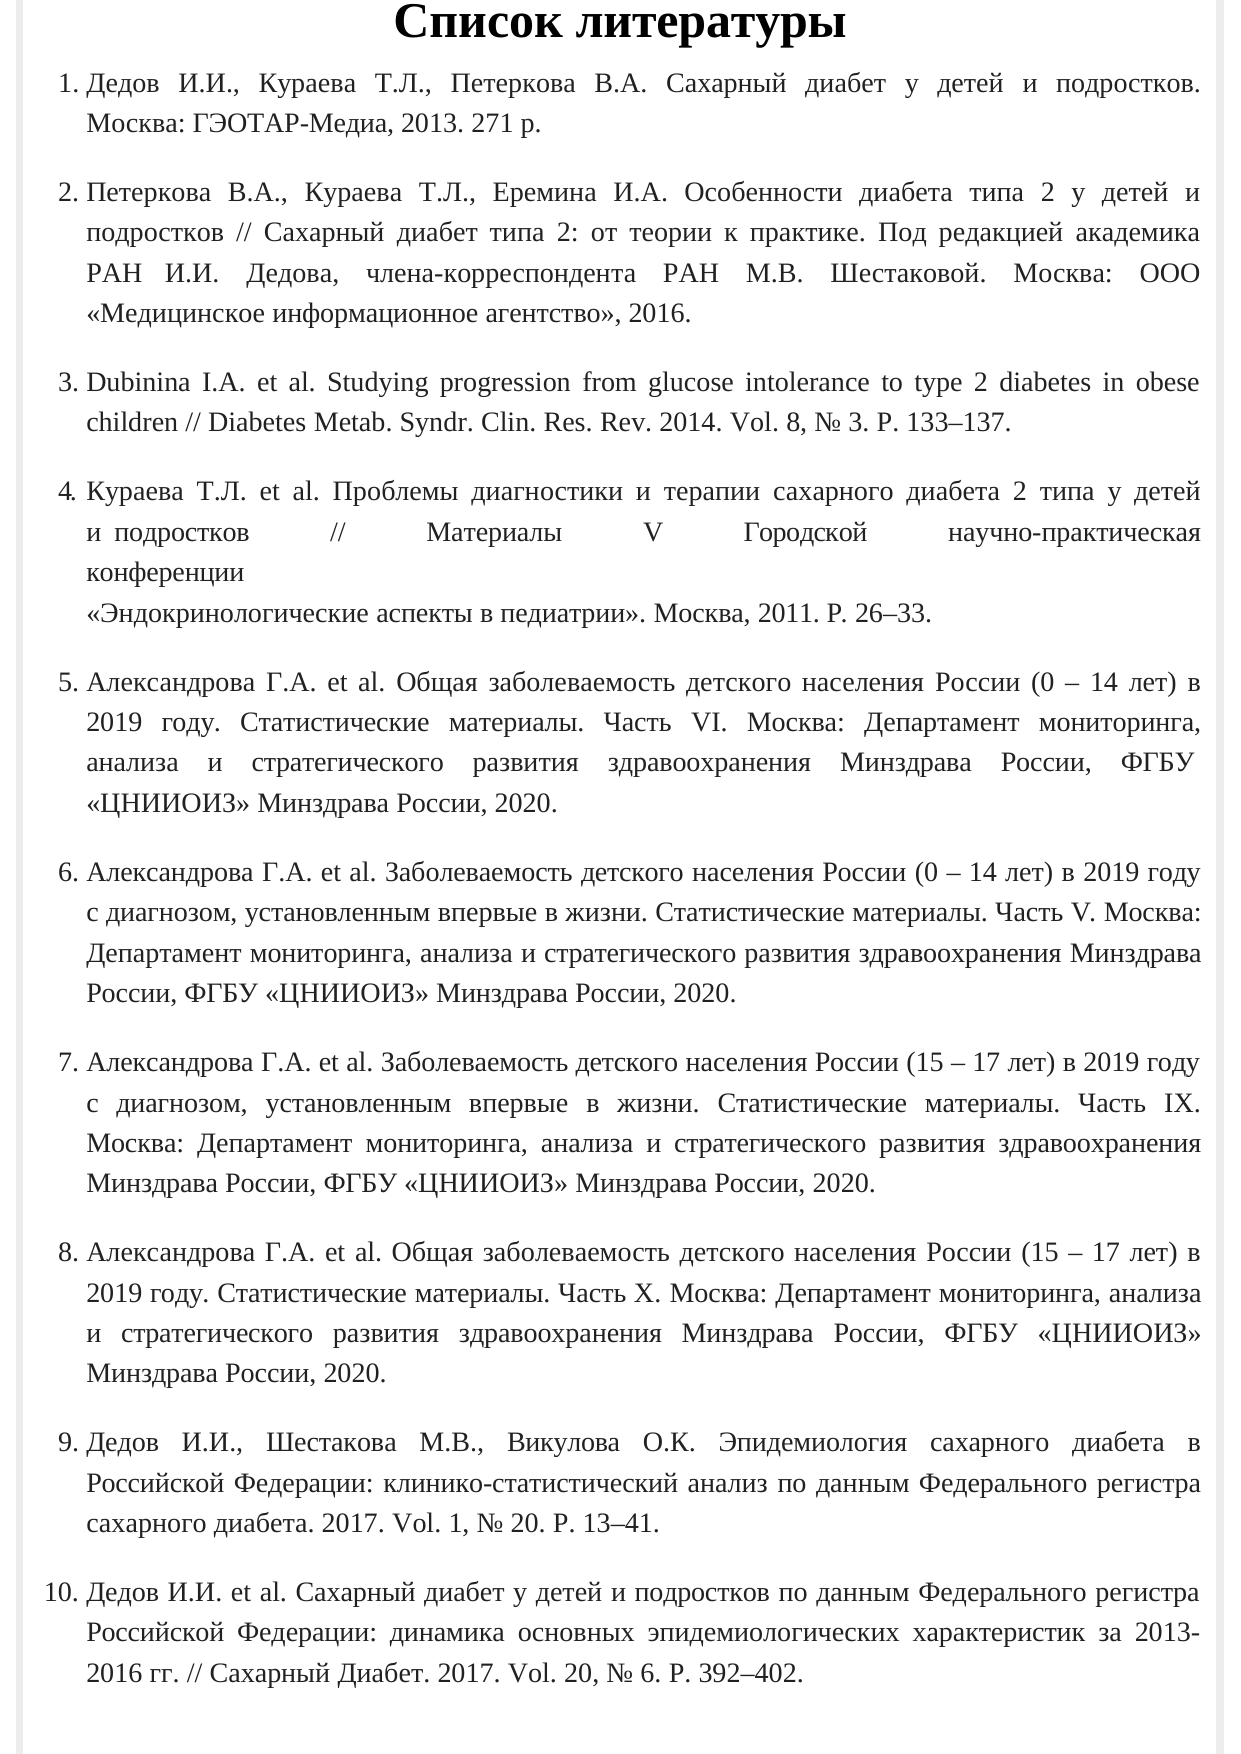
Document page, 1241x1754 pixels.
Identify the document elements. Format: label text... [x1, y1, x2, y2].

text «ЦНИИОИЗ» Минздрава России, 2020. [86, 786, 1236, 819]
text Список литературы [393, 0, 1236, 46]
list Александрова Г.А. et al. Заболеваемость детского населения России (0 – 14 лет) в 2019 году с диагнозом, установленным впервые в жизни. Статистические материалы. Часть V. Москва: Департамент мониторинга, анализа и стратегического развития здравоохранения Минздрава России, ФГБУ «ЦНИИОИЗ» Минздрава России, 2020. [58, 855, 1202, 1009]
list Дедов И.И. et al. Сахарный диабет у детей и подростков по данным Федерального регистра Российской Федерации: динамика основных эпидемиологических характеристик за 2013- 2016 гг. // Сахарный Диабет. 2017. Vol. 20, № 6. P. 392–402. [44, 1575, 1200, 1688]
list Александрова Г.А. et al. Заболеваемость детского населения России (15 – 17 лет) в 2019 году с диагнозом, установленным впервые в жизни. Статистические материалы. Часть IX. Москва: Департамент мониторинга, анализа и стратегического развития здравоохранения Минздрава России, ФГБУ «ЦНИИОИЗ» Минздрава России, 2020. [58, 1045, 1201, 1199]
text «Эндокринологические аспекты в педиатрии». Москва, 2011. P. 26–33. [86, 596, 1236, 628]
list Дедов И.И., Кураева Т.Л., Петеркова В.А. Сахарный диабет у детей и подростков. Москва: ГЭОТАР-Медиа, 2013. 271 p. [58, 66, 1201, 138]
list Дедов И.И., Шестакова М.В., Викулова О.К. Эпидемиология сахарного диабета в Российской Федерации: клинико-статистический анализ по данным Федерального регистра сахарного диабета. 2017. Vol. 1, № 20. P. 13–41. [58, 1425, 1201, 1539]
list Александрова Г.А. et al. Общая заболеваемость детского населения России (15 – 17 лет) в 2019 году. Статистические материалы. Часть Х. Москва: Департамент мониторинга, анализа и стратегического развития здравоохранения Минздрава России, ФГБУ «ЦНИИОИЗ» Минздрава России, 2020. [58, 1235, 1201, 1389]
list Петеркова В.А., Кураева Т.Л., Еремина И.А. Особенности диабета типа 2 у детей и подростков // Сахарный диабет типа 2: от теории к практике. Под редакцией академика РАН И.И. Дедова, члена-корреспондента РАН М.В. Шестаковой. Москва: ООО «Медицинское информационное агентство», 2016. [58, 175, 1200, 328]
list Кураева Т.Л. et al. Проблемы диагностики и терапии сахарного диабета 2 типа у детей и подростков // Материалы V Городской научно-практическая конференции [58, 474, 1201, 587]
list Dubinina I.A. et al. Studying progression from glucose intolerance to type 2 diabetes in obese children // Diabetes Metab. Syndr. Clin. Res. Rev. 2014. Vol. 8, № 3. P. 133–137. [58, 365, 1200, 438]
list Александрова Г.А. et al. Общая заболеваемость детского населения России (0 – 14 лет) в 2019 году. Статистические материалы. Часть VI. Москва: Департамент мониторинга, анализа и стратегического развития здравоохранения Минздрава России, ФГБУ [58, 665, 1201, 778]
